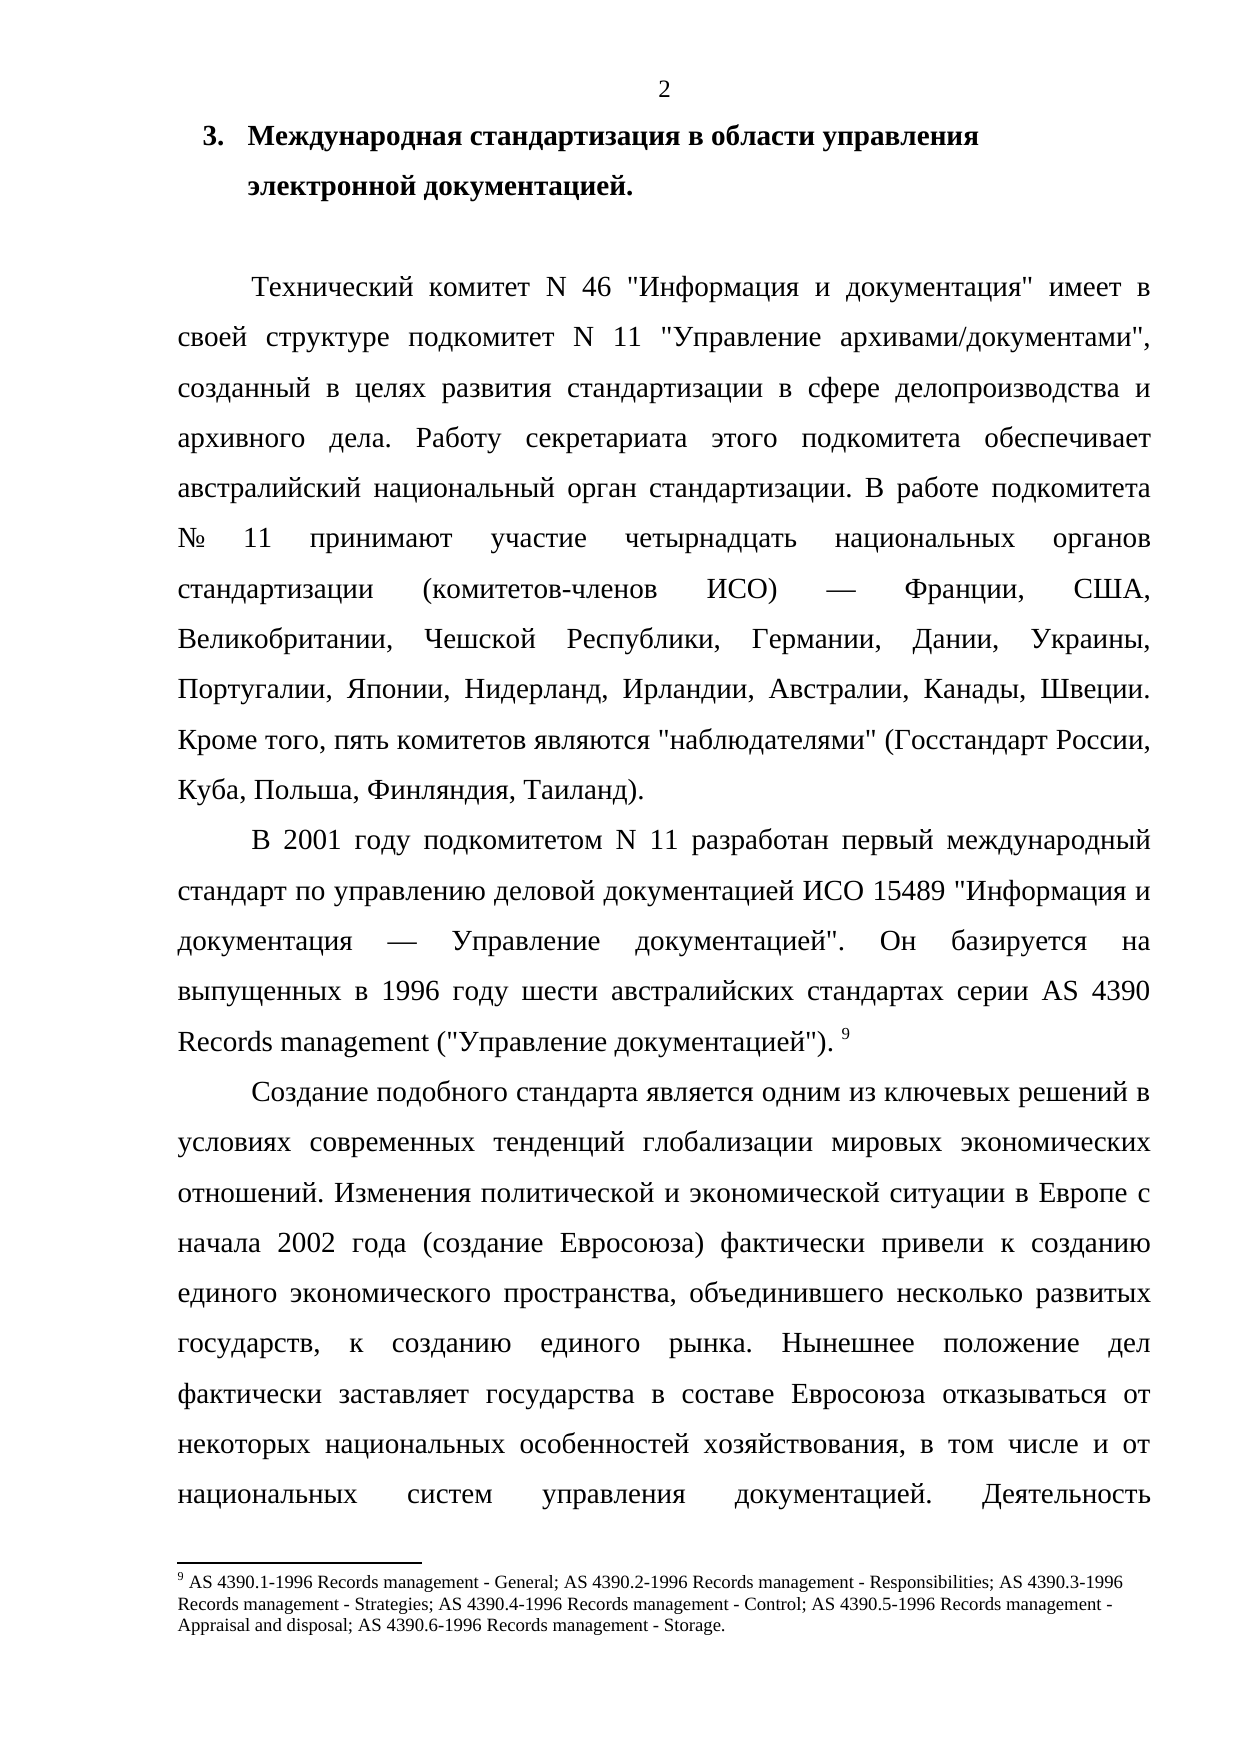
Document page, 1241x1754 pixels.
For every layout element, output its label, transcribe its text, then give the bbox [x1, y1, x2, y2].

text Технический комитет N 46 "Информация и документация" имеет в своей структуре подкомитет N 11 "Управление архивами/документами", созданный в целях развития стандартизации в сфере делопроизводства и архивного дела. Работу секретариата этого подкомитета обеспечивает австралийский национальный орган стандартизации. В работе подкомитета № 11 принимают участие четырнадцать национальных органов стандартизации (комитетов-членов ИСО) — Франции, США, Великобритании, Чешской Республики, Германии, Дании, Украины, Португалии, Японии, Нидерланд, Ирландии, Австралии, Канады, Швеции. Кроме того, пять комитетов являются "наблюдателями" (Госстандарт России, Куба, Польша, Финляндия, Таиланд). [177, 269, 1152, 806]
text электронной документацией. [247, 168, 1152, 202]
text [177, 1074, 1152, 1510]
text В 2001 году подкомитетом N 11 разработан первый международный стандарт по управлению деловой документацией ИСО 15489 "Информация и документация — Управление документацией". Он базируется на выпущенных в 1996 году шести австралийских стандартах серии AS 4390 Records management ("Управление документацией"). [177, 822, 1152, 1057]
list Международная стандартизация в области управления [202, 118, 1152, 152]
